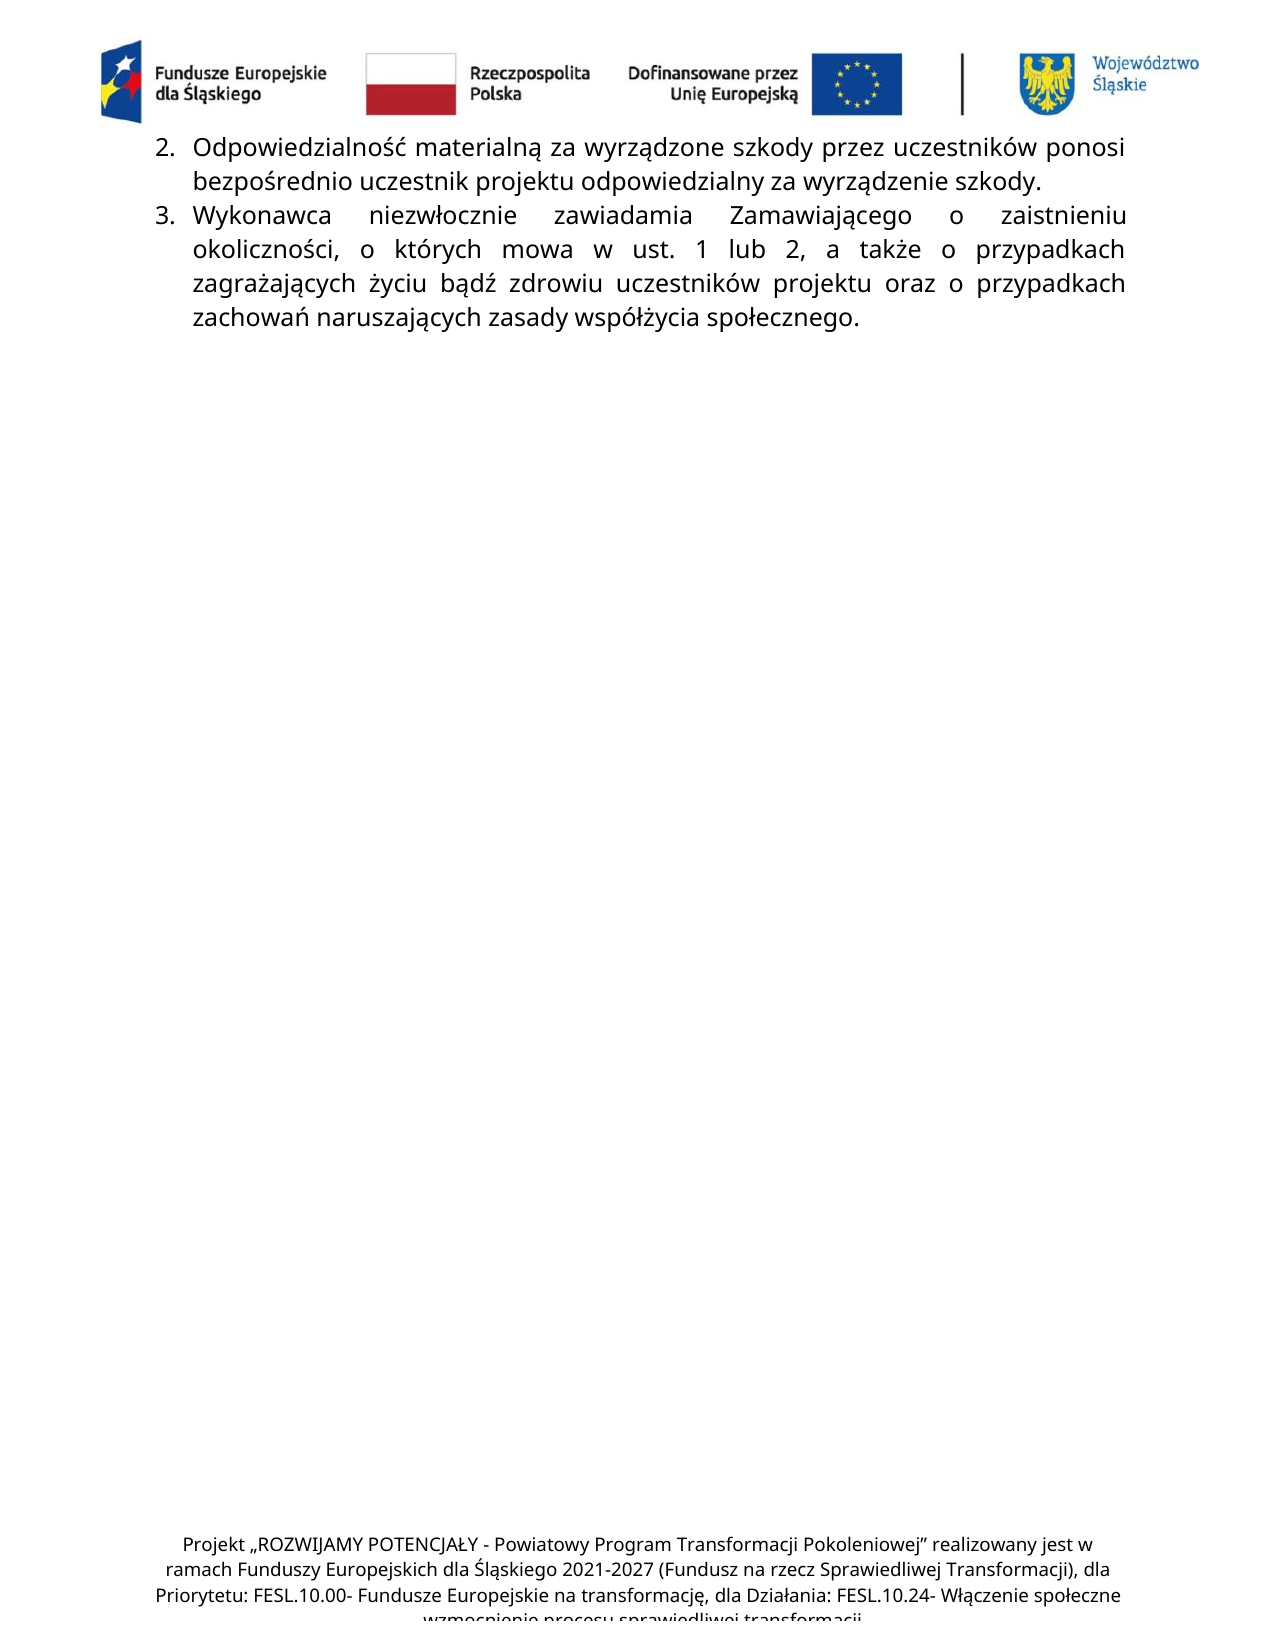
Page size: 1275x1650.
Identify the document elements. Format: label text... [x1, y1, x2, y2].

list Odpowiedzialność materialną za wyrządzone szkody przez uczestników ponosi bezpośrednio uczestnik projektu odpowiedzialny za wyrządzenie szkody. [155, 129, 1127, 197]
list Wykonawca niezwłocznie zawiadamia Zamawiającego o zaistnieniu okoliczności, o których mowa w ust. 1 lub 2, a także o przypadkach zagrażających życiu bądź zdrowiu uczestników projektu oraz o przypadkach zachowań naruszających zasady współżycia społecznego. [155, 197, 1127, 333]
picture [98, 36, 1200, 130]
